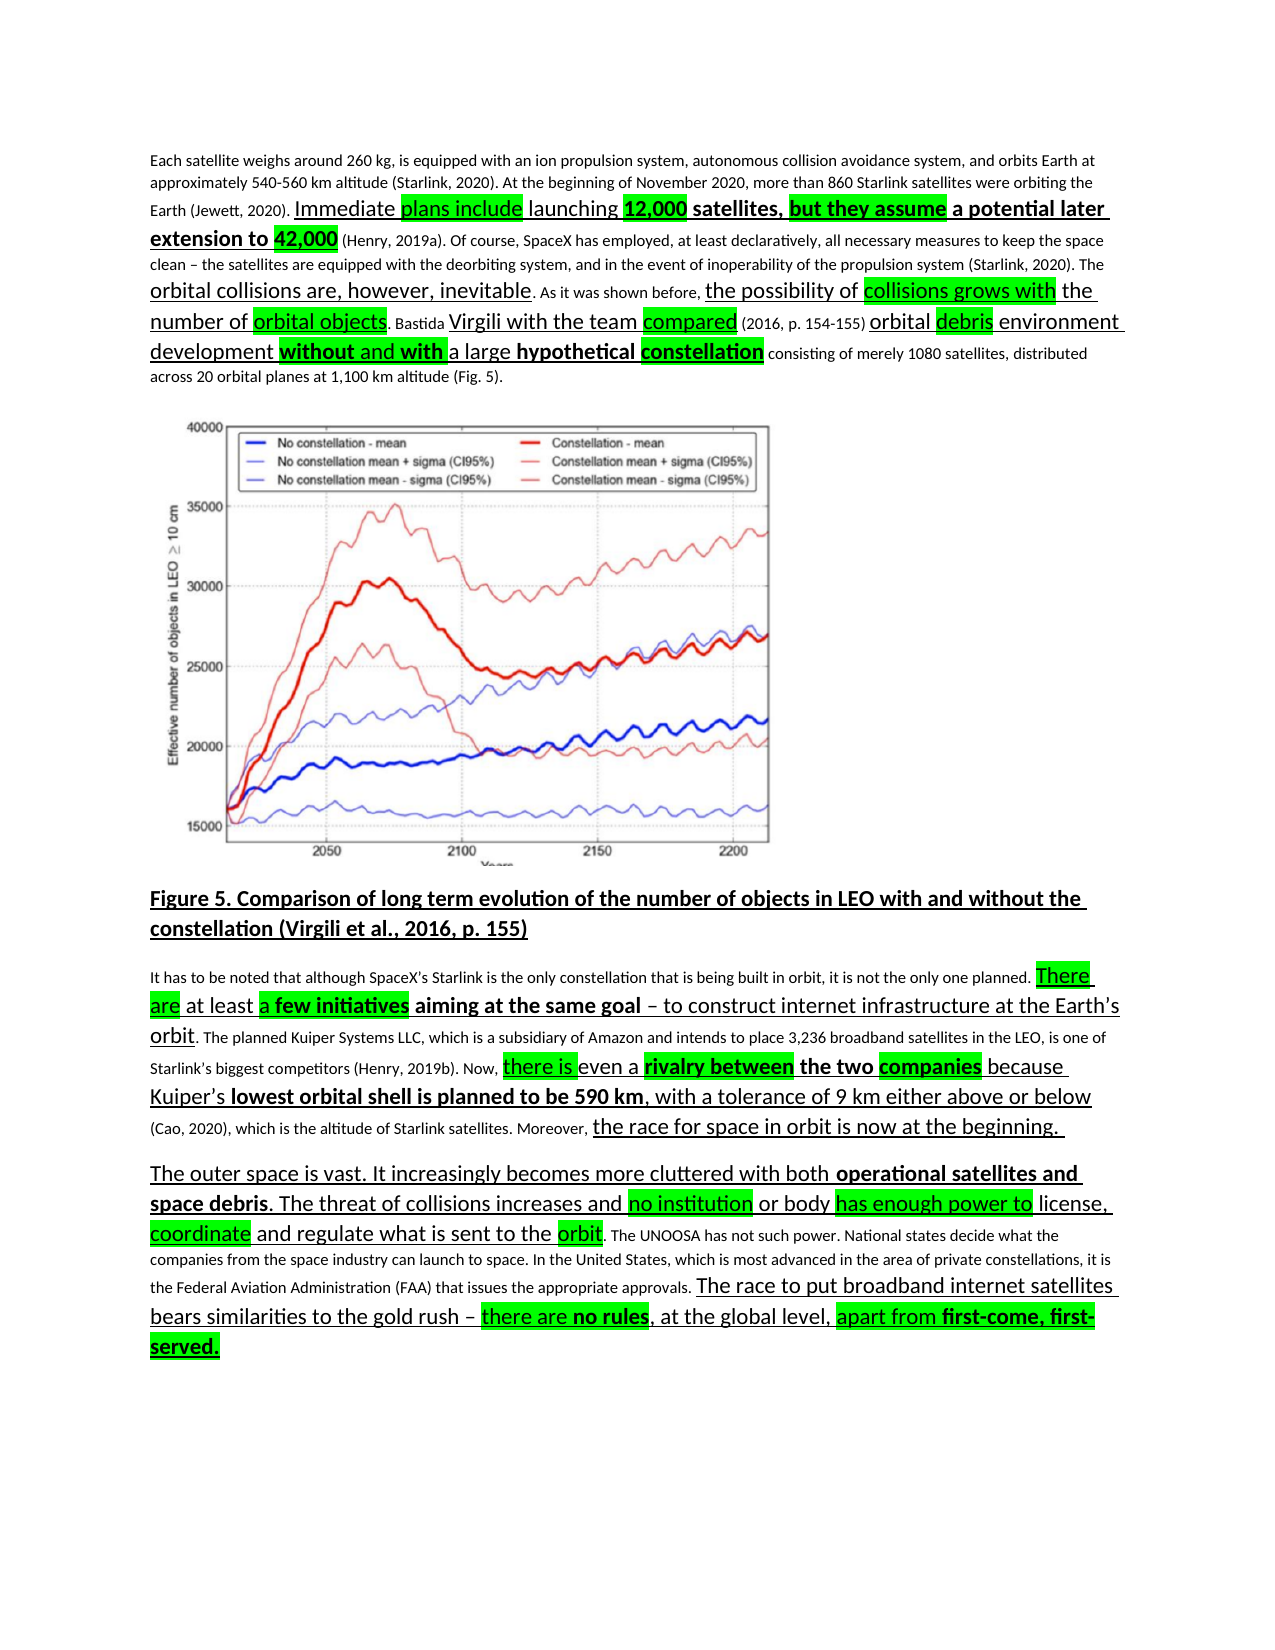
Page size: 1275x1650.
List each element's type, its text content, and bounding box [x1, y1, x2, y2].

picture [150, 405, 785, 866]
text It has to be noted that although SpaceX’s Starlink is the only constellation that is being built in orbit, it is not the only one planned. There are at least a few initiatives aiming at the same goal – to construct internet infrastructure at the Earth’s orbit. The planned Kuiper Systems LLC, which is a subsidiary of Amazon and intends to place 3,236 broadband satellites in the LEO, is one of Starlink’s biggest competitors (Henry, 2019b). Now, there is even a rivalry between the two companies because Kuiper’s lowest orbital shell is planned to be 590 km, with a tolerance of 9 km either above or below (Cao, 2020), which is the altitude of Starlink satellites. Moreover, the race for space in orbit is now at the beginning. [150, 961, 1125, 1140]
text Each satellite weighs around 260 kg, is equipped with an ion propulsion system, autonomous collision avoidance system, and orbits Earth at approximately 540-560 km altitude (Starlink, 2020). At the beginning of November 2020, more than 860 Starlink satellites were orbiting the Earth (Jewett, 2020). Immediate plans include launching 12,000 satellites, but they assume a potential later extension to 42,000 (Henry, 2019a). Of course, SpaceX has employed, at least declaratively, all necessary measures to keep the space clean – the satellites are equipped with the deorbiting system, and in the event of inoperability of the propulsion system (Starlink, 2020). The orbital collisions are, however, inevitable. As it was shown before, the possibility of collisions grows with the number of orbital objects. Bastida Virgili with the team compared (2016, p. 154-155) orbital debris environment development without and with a large hypothetical constellation consisting of merely 1080 satellites, distributed across 20 orbital planes at 1,100 km altitude (Fig. 5). [150, 150, 1125, 387]
text Figure 5. Comparison of long term evolution of the number of objects in LEO with and without the constellation (Virgili et al., 2016, p. 155) [150, 884, 1125, 942]
text The outer space is vast. It increasingly becomes more cluttered with both operational satellites and space debris. The threat of collisions increases and no institution or body has enough power to license, coordinate and regulate what is sent to the orbit. The UNOOSA has not such power. National states decide what the companies from the space industry can launch to space. In the United States, which is most advanced in the area of private constellations, it is the Federal Aviation Administration (FAA) that issues the appropriate approvals. The race to put broadband internet satellites bears similarities to the gold rush – there are no rules, at the global level, apart from first-come, first-served. [150, 1159, 1125, 1360]
